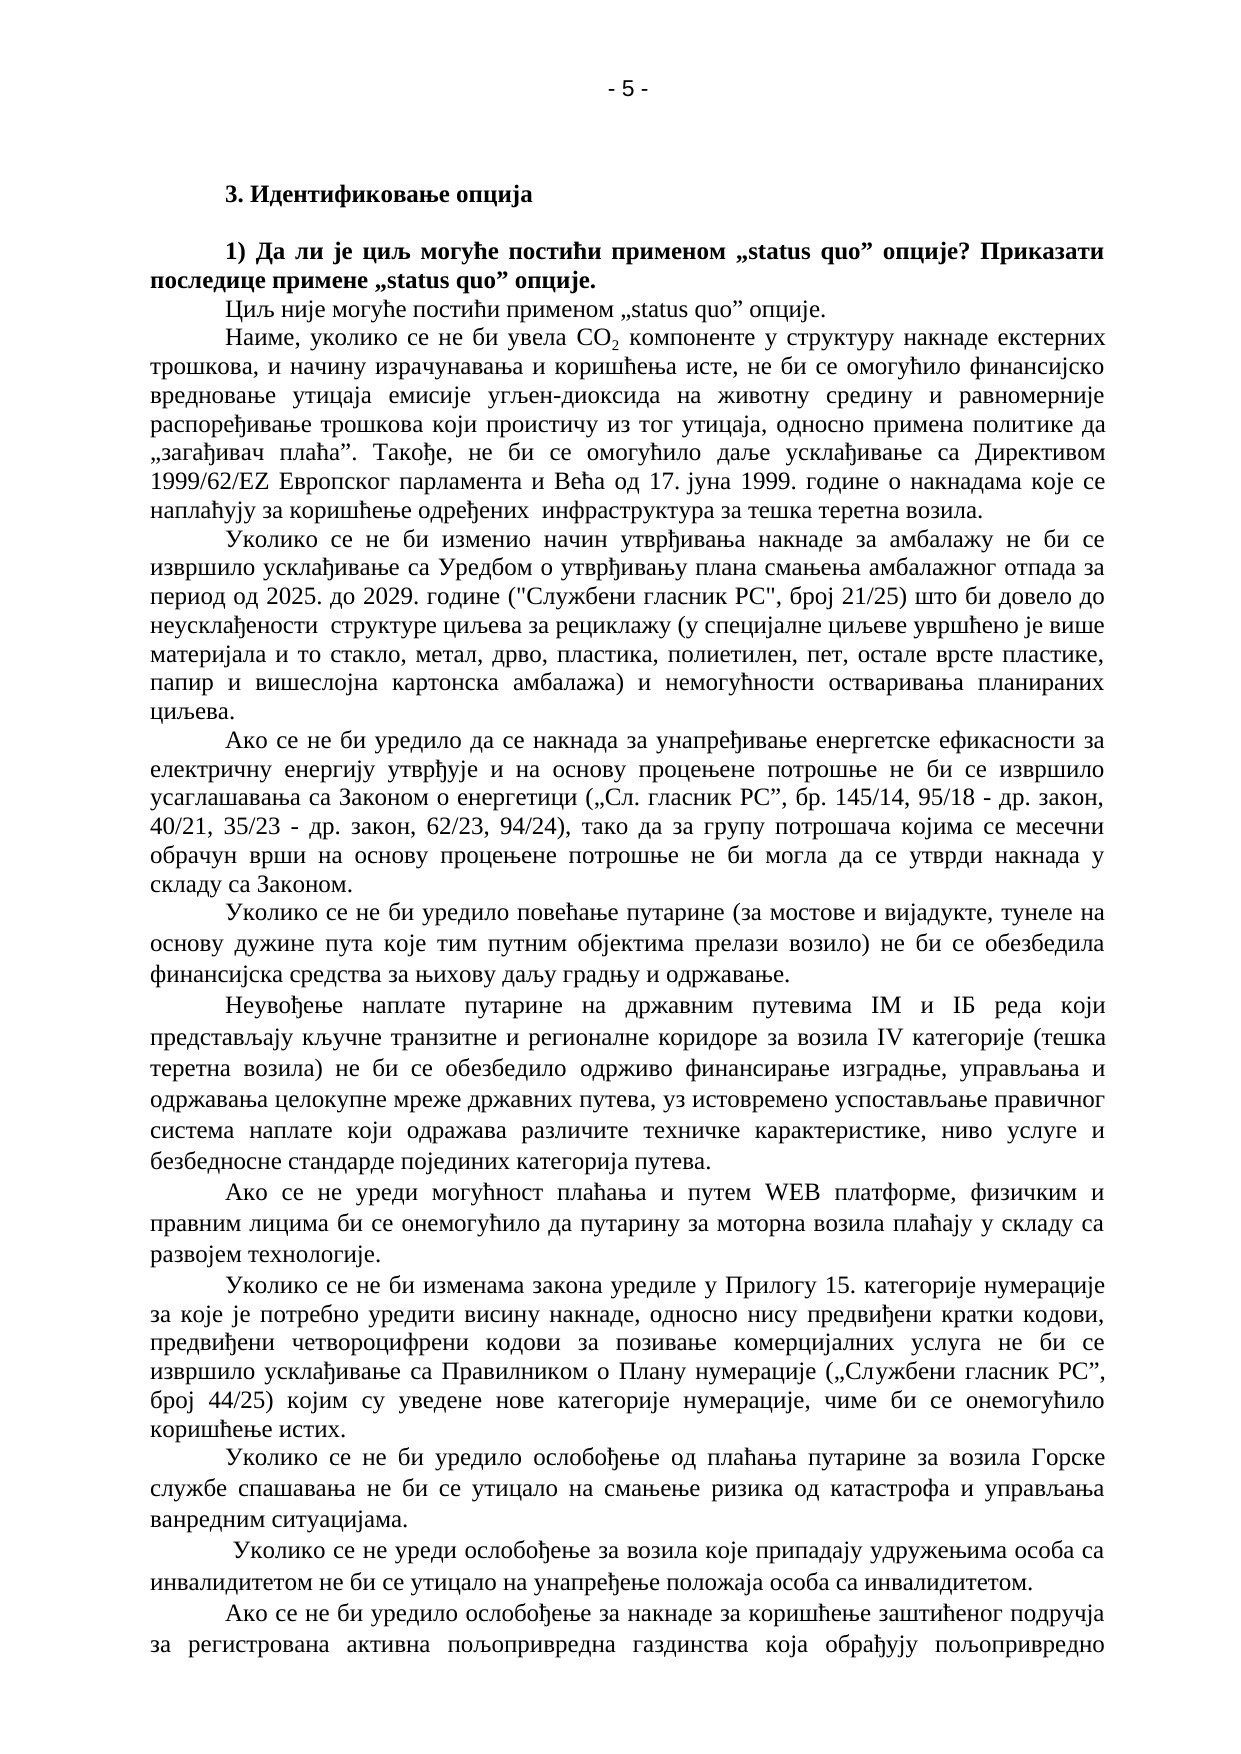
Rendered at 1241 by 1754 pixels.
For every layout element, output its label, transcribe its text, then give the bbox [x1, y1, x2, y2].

text Уколико се не би изменама закона уредиле у Прилогу 15. категорије нумерације за које је потребно уредити висину накнаде, односно нису предвиђени кратки кодови, предвиђени четвороцифрени кодови за позивање комерцијалних услуга не би се извршило усклађивање са Правилником о Плану нумерације („Службени гласник РСˮ, број 44/25) којим су уведене нове категорије нумерације, чиме би се онемогућило коришћење истих. [150, 1270, 1106, 1442]
text Наиме, уколико се не би увела CO₂ компоненте у структуру накнаде екстерних трошкова, и начину израчунавања и коришћења исте, не би се омогућило финансијско вредновање утицаја емисије угљен-диоксида на животну средину и равномерније распоређивање трошкова који проистичу из тог утицаја, односно примена политике да „загађивач плаћа”. Такође, не би се омогућило даље усклађивање са Директивом 1999/62/EZ Европског парламента и Већа од 17. јуна 1999. године о накнадама које се наплаћују за коришћење одређених инфраструктура за тешка теретна возила. [150, 322, 1106, 524]
text Уколико се не би уредило ослобођење од плаћања путарине за возила Горске службе спашавања не би се утицало на смањење ризика од катастрофа и управљања ванредним ситуацијама. [150, 1442, 1106, 1533]
text 1) Да ли је циљ могуће постићи применом „status quo” опције? Приказати последице примене „status quo” опције. [150, 236, 1106, 294]
text Ако се не би уредило да се накнада за унапређивање енергетске ефикасности за електричну енергију утврђује и на основу процењене потрошње не би се извршило усаглашавања са Законом о енергетици („Сл. гласник РСˮ, бр. 145/14, 95/18 - др. закон, 40/21, 35/23 - др. закон, 62/23, 94/24), тако да за групу потрошача којима се месечни обрачун врши на основу процењене потрошње не би могла да се утврди накнада у складу са Законом. [150, 725, 1106, 897]
text 3. Идентификовање опција [150, 179, 1106, 207]
text Уколико се не би уредило повећање путарине (за мостове и вијадукте, тунеле на основу дужине пута које тим путним објектима прелази возило) не би се обезбедила финансијска средства за њихову даљу градњу и одржавање. [150, 897, 1106, 988]
text Циљ није могуће постићи применом „status quo” опције. [150, 294, 1106, 322]
text Уколико се не би изменио начин утврђивања накнаде за амбалажу не би се извршило усклађивање са Уредбом о утврђивању плана смањења амбалажног отпада за период од 2025. до 2029. године ("Службени гласник РС", број 21/25) што би довело до неусклађености структуре циљева за рециклажу (у специјалне циљеве увршћено је више материјала и то стакло, метал, дрво, пластика, полиетилен, пет, остале врсте пластике, папир и вишеслојна картонска амбалажа) и немогућности остваривања планираних циљева. [150, 524, 1106, 725]
text Неувођење наплате путарине на државним путевима IМ и IБ реда који представљају кључне транзитне и регионалне коридоре за возила IV категорије (тешка теретна возила) не би се обезбедило одрживо финансирање изградње, управљања и одржавања целокупне мреже државних путева, уз истовремено успостављање правичног система наплате који одражава различите техничке карактеристике, ниво услуге и безбедносне стандарде појединих категорија путева. [150, 991, 1106, 1174]
text Ако се не уреди могућност плаћања и путем WEB платформе, физичким и правним лицима би се онемогућило да путарину за моторна возила плаћају у складу са развојем технологије. [150, 1177, 1106, 1268]
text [150, 1598, 1106, 1657]
text Уколико се не уреди ослобођење за возила које припадају удружењима особа са инвалидитетом не би се утицало на унапређење положаја особа са инвалидитетом. [150, 1536, 1106, 1595]
